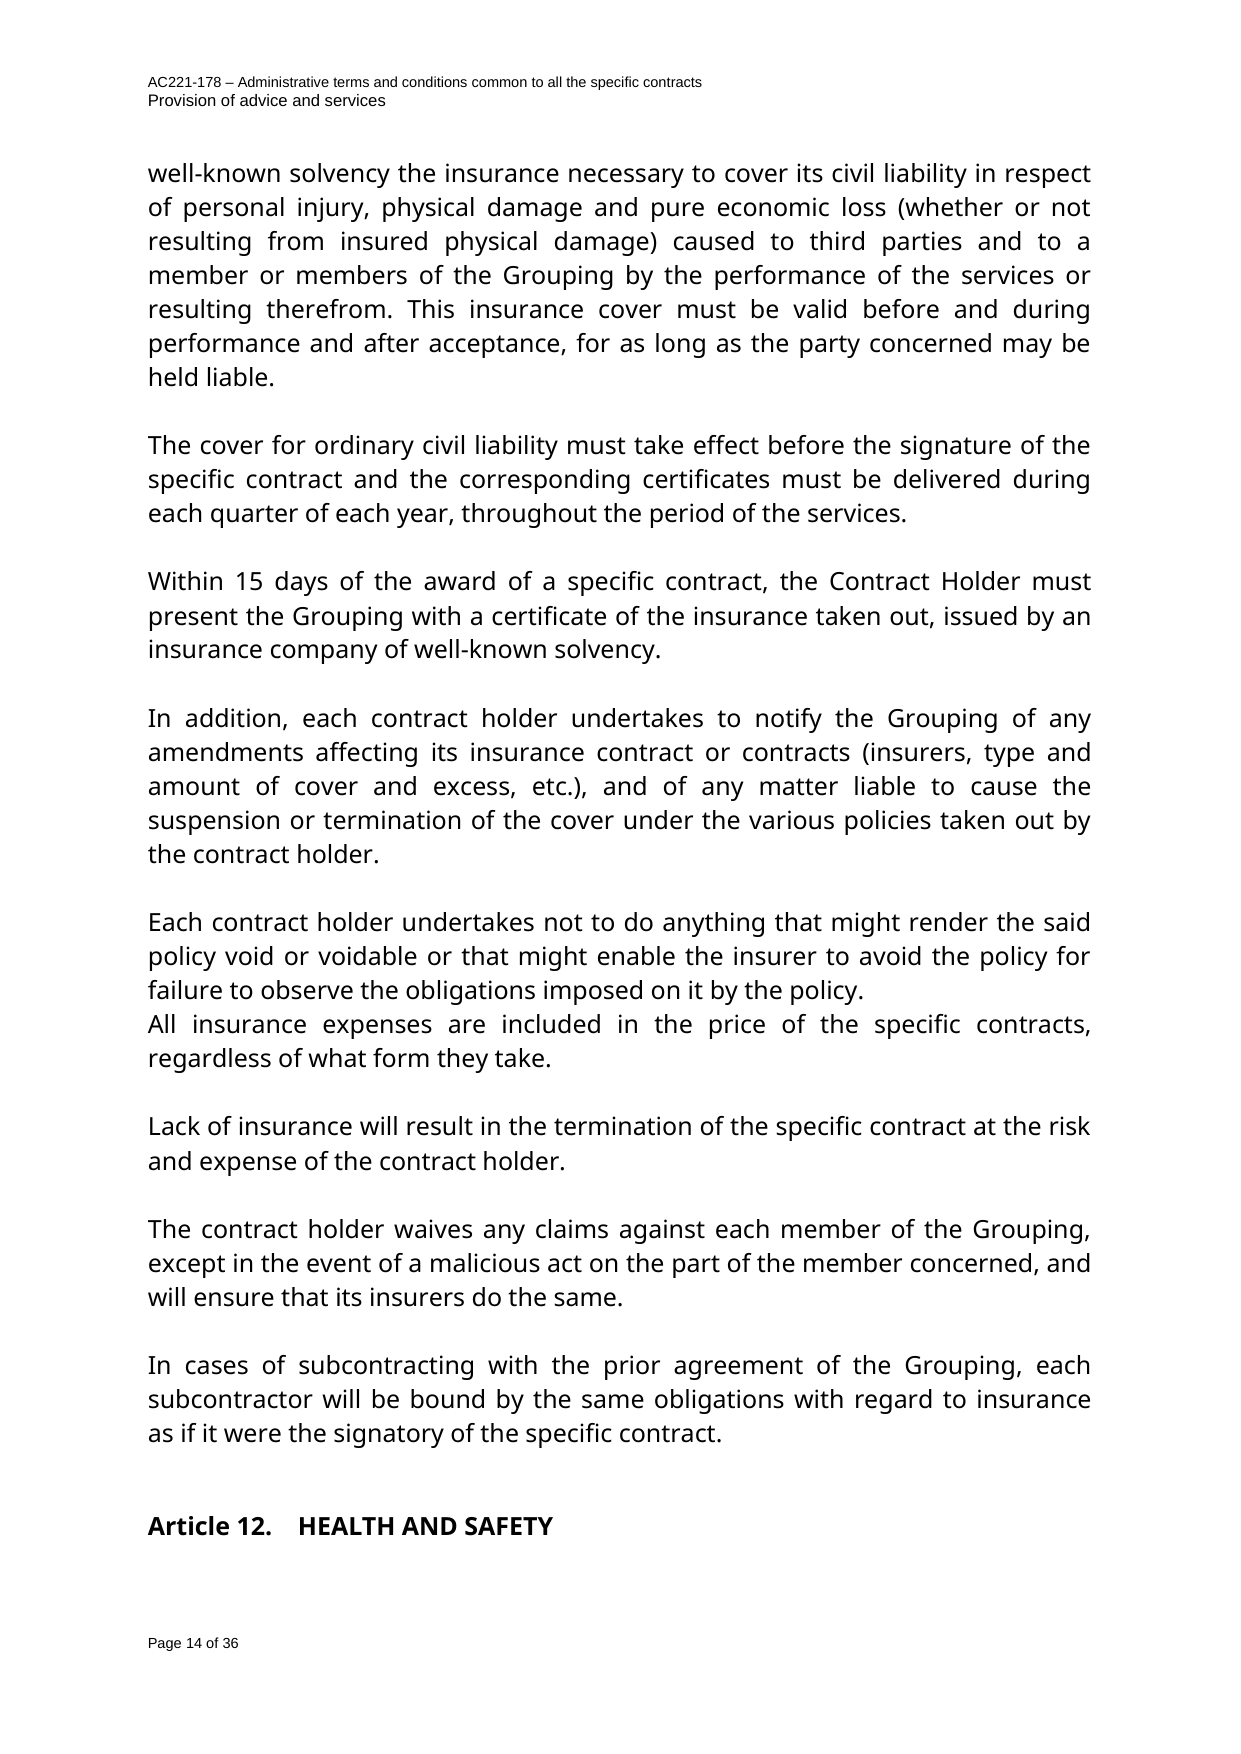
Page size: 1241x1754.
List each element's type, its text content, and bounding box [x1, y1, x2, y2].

text In cases of subcontracting with the prior agreement of the Grouping, each subcontractor will be bound by the same obligations with regard to insurance as if it were the signatory of the specific contract. [148, 1347, 1092, 1450]
list HEALTH AND SAFETY [148, 1509, 1092, 1543]
text In addition, each contract holder undertakes to notify the Grouping of any amendments affecting its insurance contract or contracts (insurers, type and amount of cover and excess, etc.), and of any matter liable to cause the suspension or termination of the cover under the various policies taken out by the contract holder. [148, 700, 1092, 871]
text Within 15 days of the award of a specific contract, the Contract Holder must present the Grouping with a certificate of the insurance taken out, issued by an insurance company of well-known solvency. [148, 564, 1092, 666]
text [148, 155, 1092, 394]
text All insurance expenses are included in the price of the specific contracts, regardless of what form they take. [148, 1007, 1092, 1075]
text Lack of insurance will result in the termination of the specific contract at the risk and expense of the contract holder. [148, 1109, 1092, 1177]
text The cover for ordinary civil liability must take effect before the signature of the specific contract and the corresponding certificates must be delivered during each quarter of each year, throughout the period of the services. [148, 428, 1092, 530]
text Each contract holder undertakes not to do anything that might render the said policy void or voidable or that might enable the insurer to avoid the policy for failure to observe the obligations imposed on it by the policy. [148, 905, 1092, 1007]
text The contract holder waives any claims against each member of the Grouping, except in the event of a malicious act on the part of the member concerned, and will ensure that its insurers do the same. [148, 1211, 1092, 1313]
